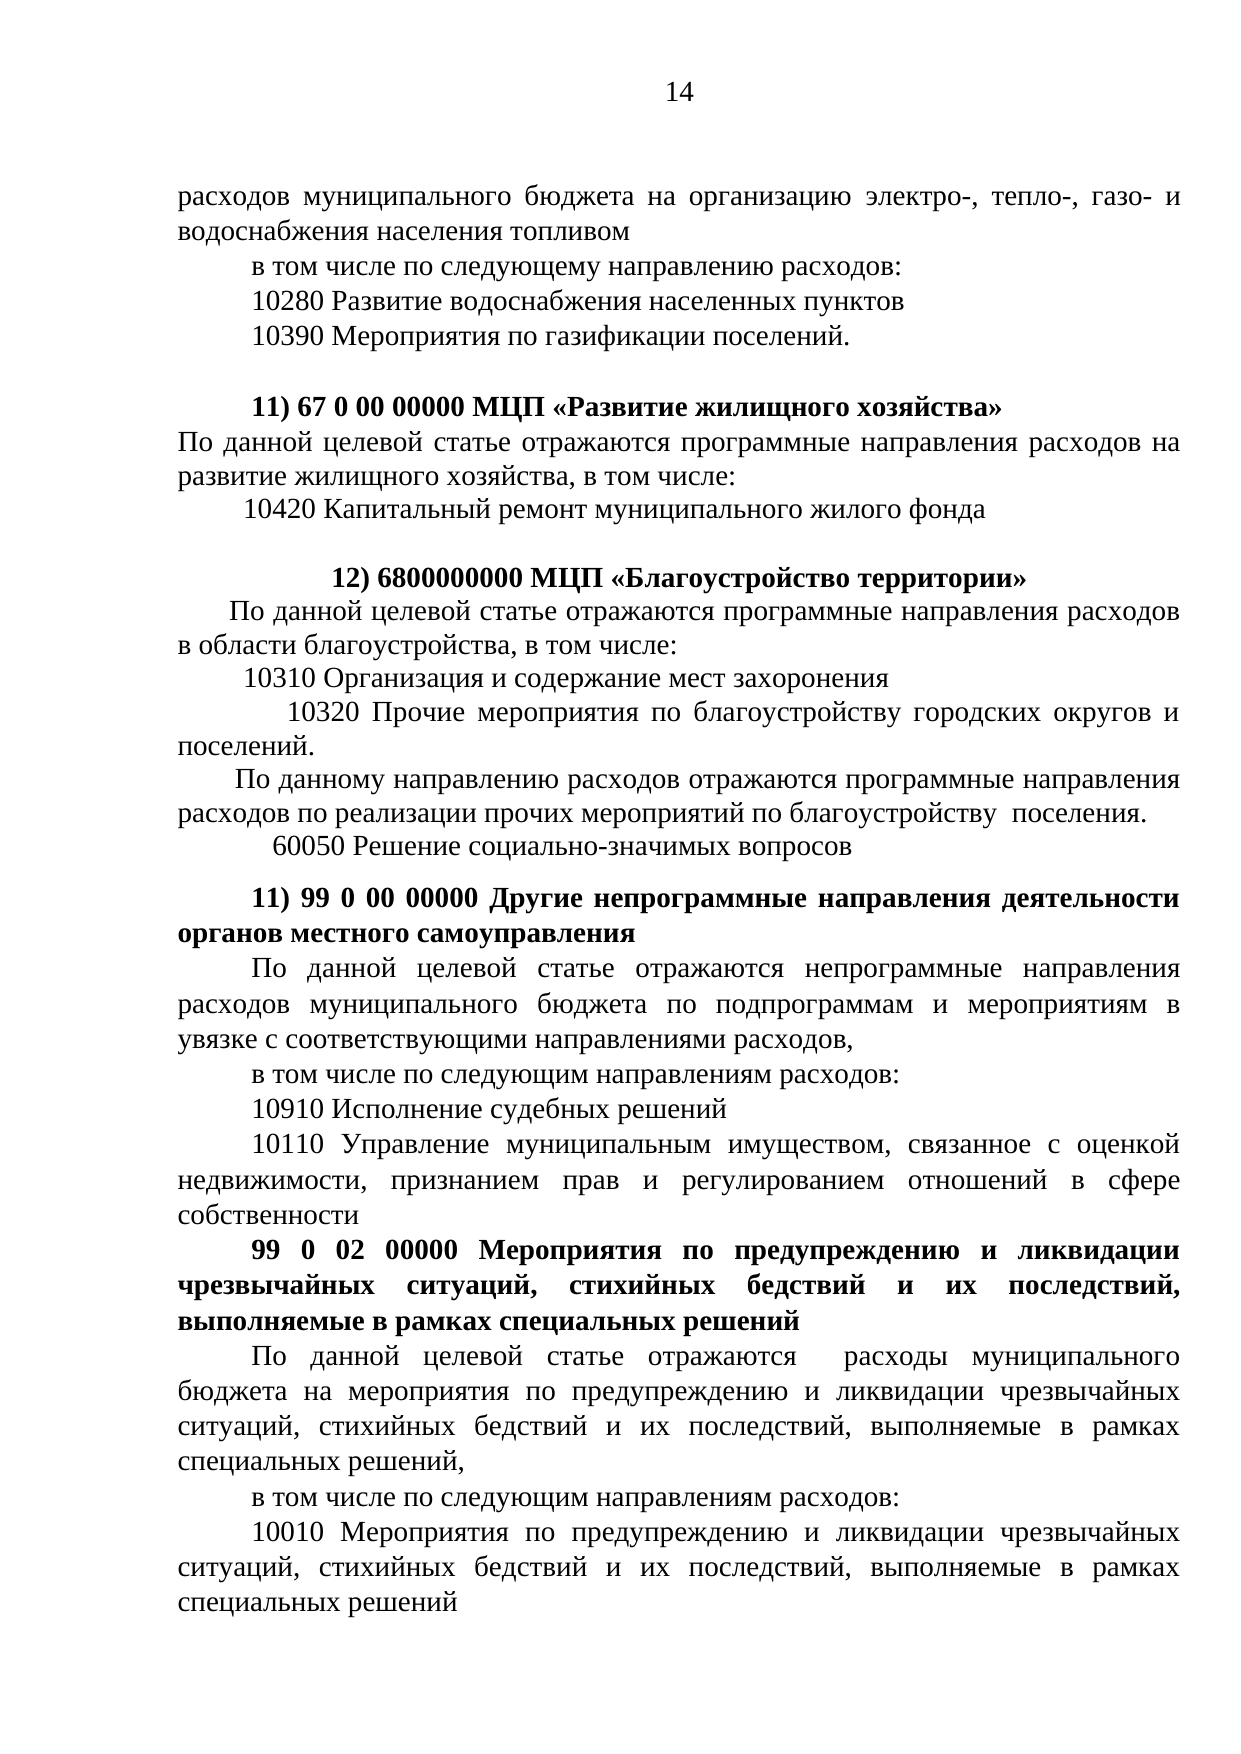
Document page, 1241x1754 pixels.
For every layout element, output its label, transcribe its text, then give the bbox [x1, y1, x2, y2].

text По данной целевой статье отражаются программные направления расходов на развитие жилищного хозяйства, в том числе: [177, 424, 1181, 491]
text в том числе по следующим направлениям расходов: [177, 1056, 1181, 1090]
text 60050 Решение социально-значимых вопросов [177, 828, 1181, 862]
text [177, 178, 1181, 246]
text По данной целевой статье отражаются непрограммные направления расходов муниципального бюджета по подпрограммам и мероприятиям в увязке с соответствующими направлениями расходов, [177, 951, 1181, 1054]
text 99 0 02 00000 Мероприятия по предупреждению и ликвидации чрезвычайных ситуаций, стихийных бедствий и их последствий, выполняемые в рамках специальных решений [177, 1232, 1181, 1336]
text 11) 99 0 00 00000 Другие непрограммные направления деятельности органов местного самоуправления [177, 880, 1181, 949]
text 11) 67 0 00 00000 МЦП «Развитие жилищного хозяйства» [177, 389, 1181, 422]
text По данной целевой статье отражаются расходы муниципального бюджета на мероприятия по предупреждению и ликвидации чрезвычайных ситуаций, стихийных бедствий и их последствий, выполняемые в рамках специальных решений, [177, 1338, 1181, 1477]
text в том числе по следующим направлениям расходов: [177, 1479, 1181, 1512]
text 10420 Капитальный ремонт муниципального жилого фонда [177, 491, 1181, 525]
text По данной целевой статье отражаются программные направления расходов в области благоустройства, в том числе: [177, 593, 1181, 661]
text 10280 Развитие водоснабжения населенных пунктов [177, 283, 1181, 317]
text 10310 Организация и содержание мест захоронения [177, 661, 1181, 694]
text 10320 Прочие мероприятия по благоустройству городских округов и поселений. [177, 694, 1181, 761]
text 10010 Мероприятия по предупреждению и ликвидации чрезвычайных ситуаций, стихийных бедствий и их последствий, выполняемые в рамках специальных решений [177, 1514, 1181, 1618]
text 12) 6800000000 МЦП «Благоустройство территории» [177, 560, 1181, 593]
text По данному направлению расходов отражаются программные направления расходов по реализации прочих мероприятий по благоустройству поселения. [177, 761, 1181, 828]
text в том числе по следующему направлению расходов: [177, 248, 1181, 282]
text 10390 Мероприятия по газификации поселений. [177, 318, 1181, 352]
text 10910 Исполнение судебных решений [177, 1091, 1181, 1125]
text 10110 Управление муниципальным имуществом, связанное с оценкой недвижимости, признанием прав и регулированием отношений в сфере собственности [177, 1127, 1181, 1231]
